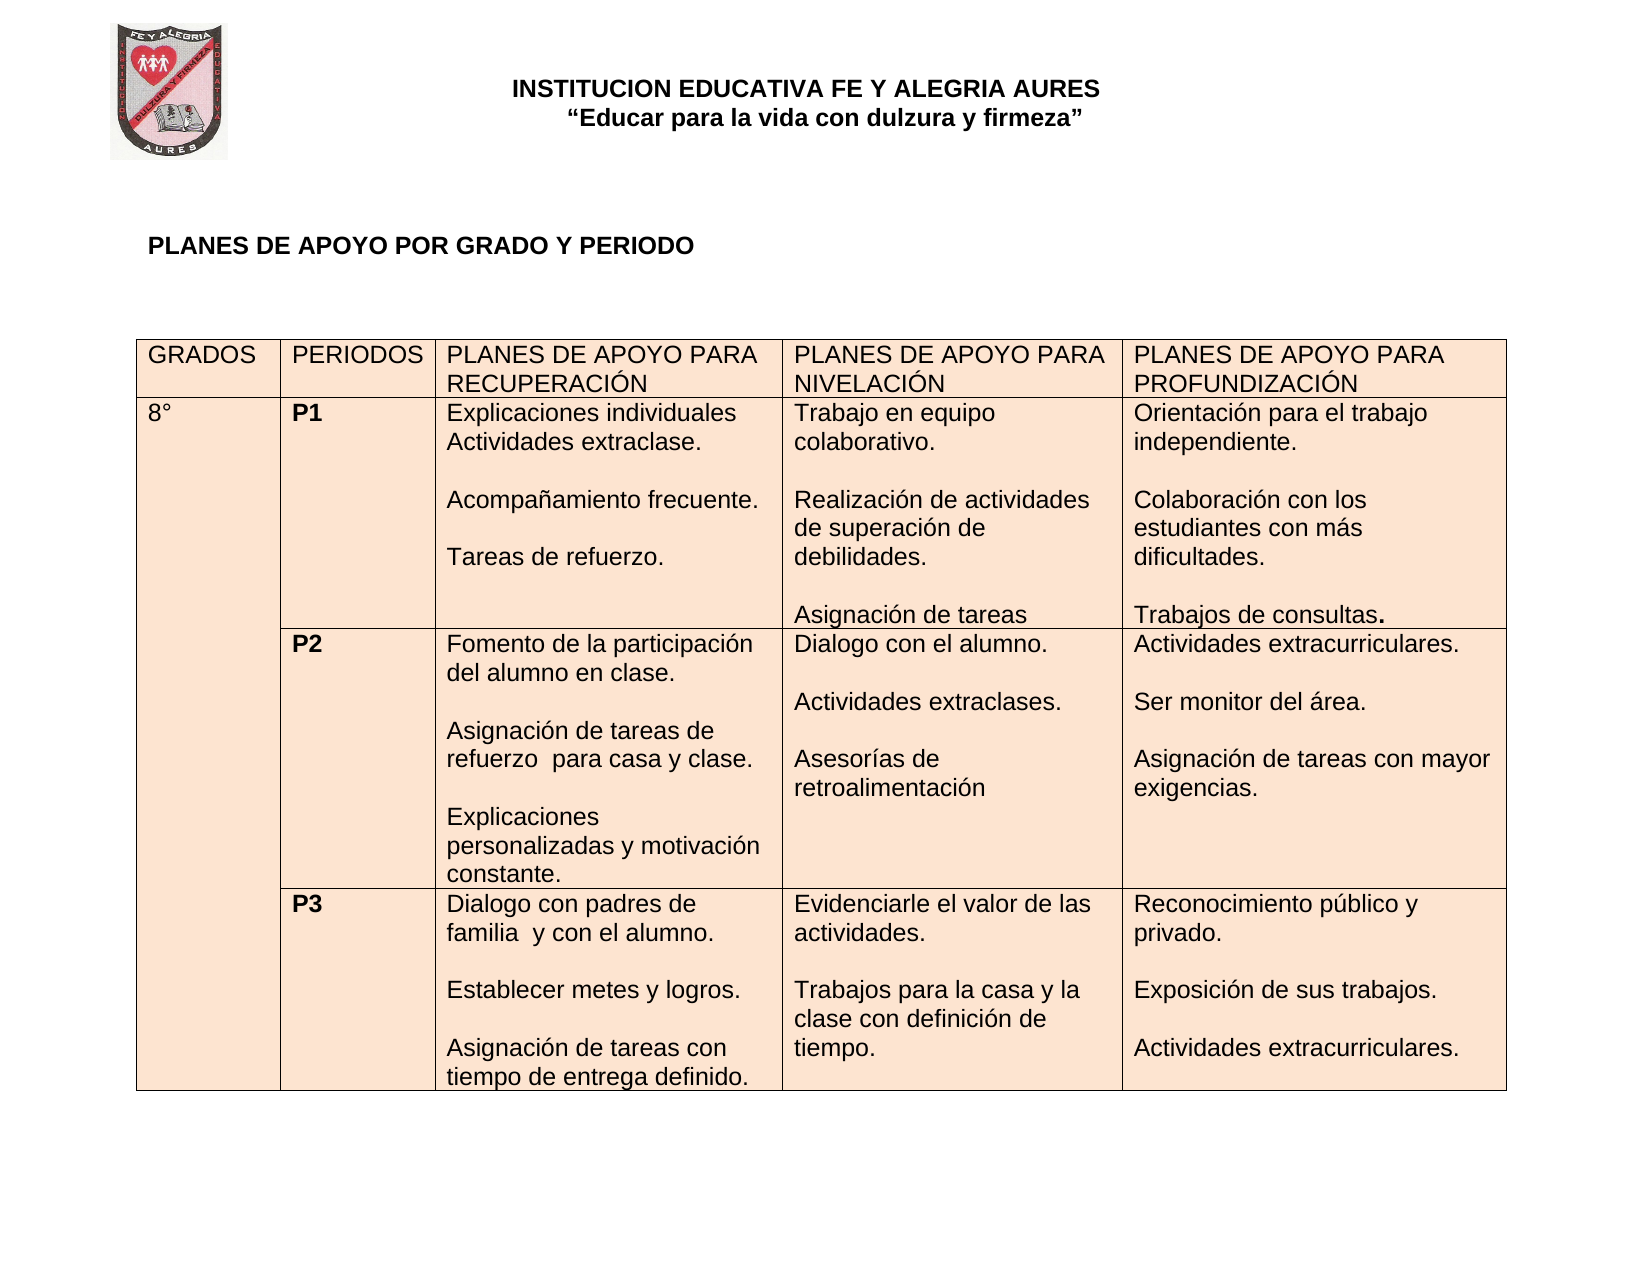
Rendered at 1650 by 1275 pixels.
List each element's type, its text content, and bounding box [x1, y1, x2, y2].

table_header PLANES DE APOYO PARA RECUPERACIÓN [436, 340, 782, 397]
table_cell Fomento de la participación del alumno en clase. Asignación de tareas de refuerzo para casa y clase. Explicaciones personalizadas y motivación constante. [436, 629, 782, 888]
table_cell Orientación para el trabajo independiente. Colaboración con los estudiantes con más dificultades. Trabajos de consultas. [1123, 398, 1506, 628]
table_header PLANES DE APOYO PARA PROFUNDIZACIÓN [1123, 340, 1506, 397]
table_cell Dialogo con el alumno. Actividades extraclases. Asesorías de retroalimentación [783, 629, 1122, 888]
table_cell Reconocimiento público y privado. Exposición de sus trabajos. Actividades extracurriculares. [1123, 889, 1506, 1090]
table_cell Explicaciones individuales Actividades extraclase. Acompañamiento frecuente. Tareas de refuerzo. [436, 398, 782, 628]
table_cell Trabajo en equipo colaborativo. Realización de actividades de superación de debilidades. Asignación de tareas [783, 398, 1122, 628]
picture [110, 23, 228, 160]
table_cell Actividades extracurriculares. Ser monitor del área. Asignación de tareas con mayor exigencias. [1123, 629, 1506, 888]
table_cell P1 [281, 398, 435, 628]
table_cell P3 [281, 889, 435, 1090]
table_cell 8° [137, 398, 280, 1090]
text PLANES DE APOYO POR GRADO Y PERIODO [148, 231, 1502, 260]
table_cell Dialogo con padres de familia y con el alumno. Establecer metes y logros. Asignación de tareas con tiempo de entrega definido. [436, 889, 782, 1090]
table_cell P2 [281, 629, 435, 888]
table_cell Evidenciarle el valor de las actividades. Trabajos para la casa y la clase con definición de tiempo. Ayuda personalizada. [783, 889, 1122, 1090]
table_header PERIODOS [281, 340, 435, 397]
table_header PLANES DE APOYO PARA NIVELACIÓN [783, 340, 1122, 397]
table_header GRADOS [137, 340, 280, 397]
